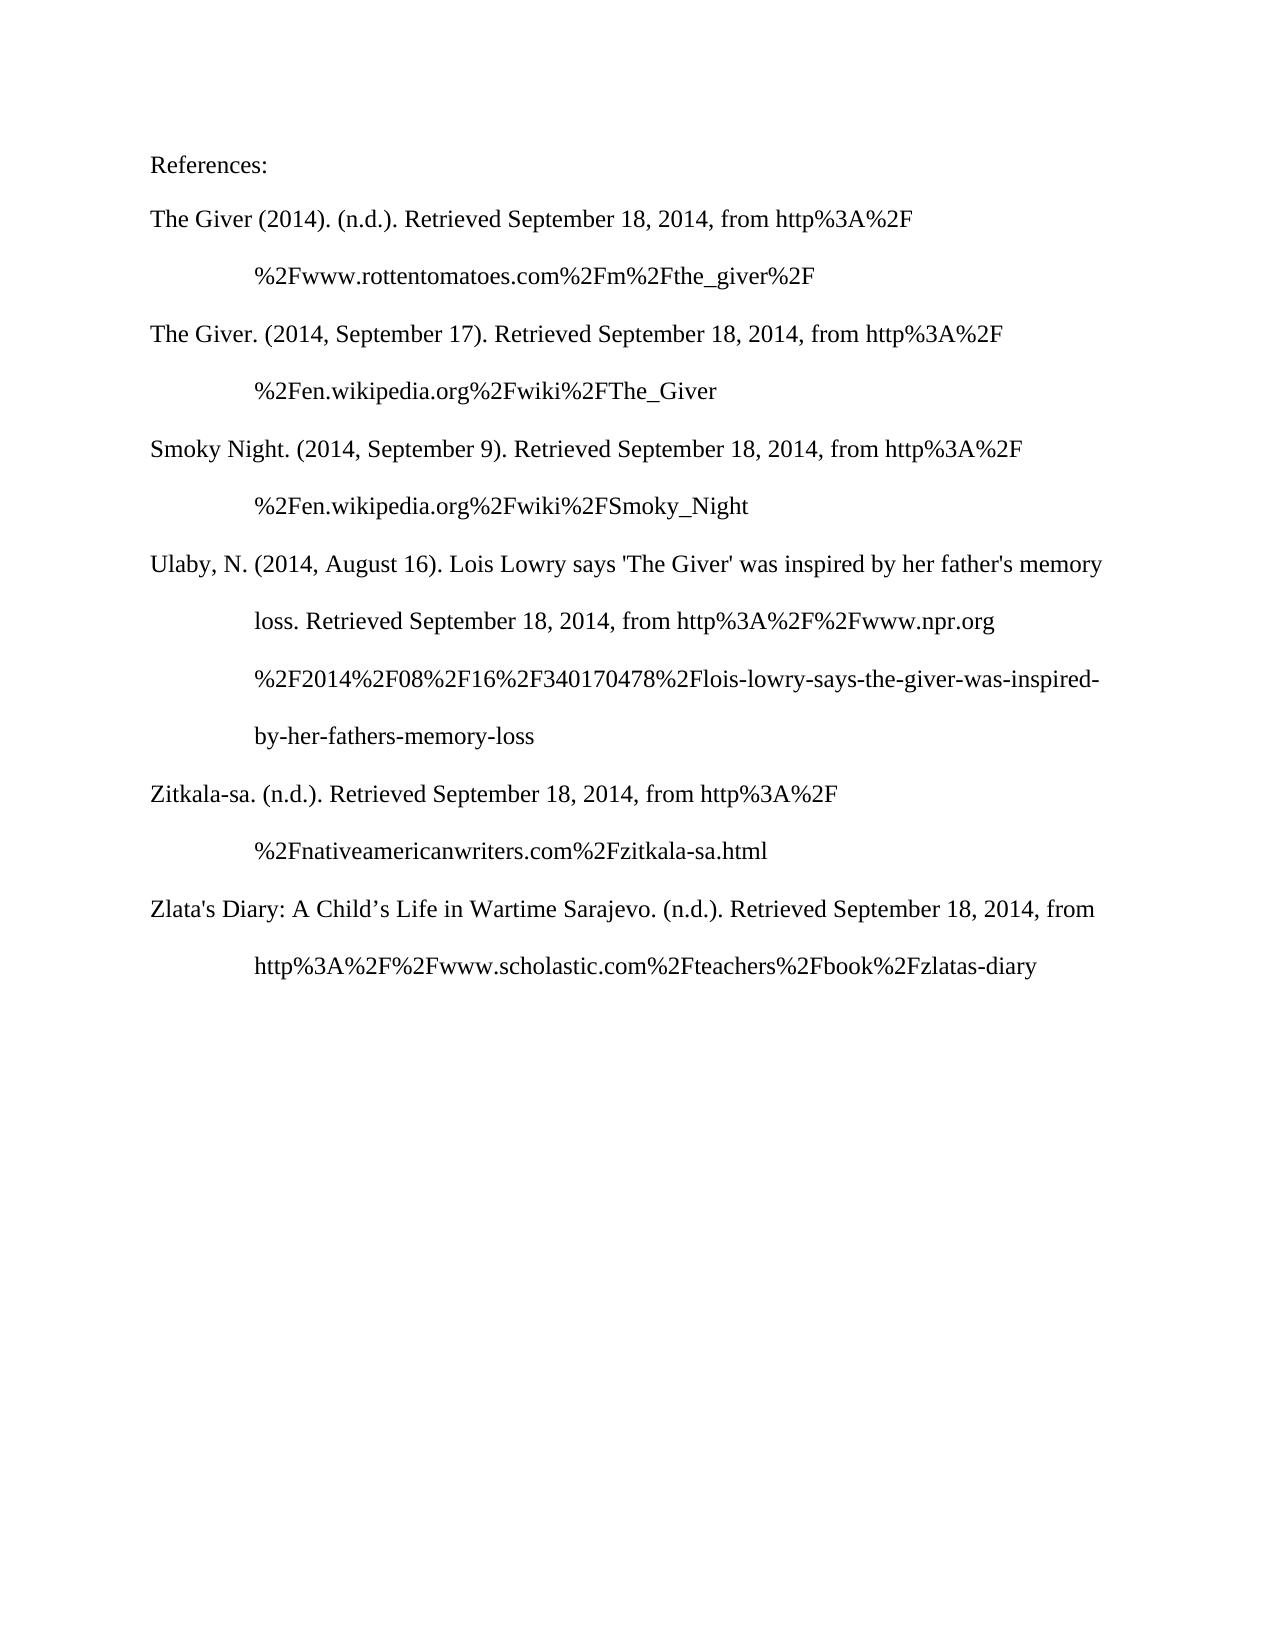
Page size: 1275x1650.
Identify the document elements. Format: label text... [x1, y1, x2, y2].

text Ulaby, N. (2014, August 16). Lois Lowry says 'The Giver' was inspired by her father's memory loss. Retrieved September 18, 2014, from http%3A%2F%2Fwww.npr.org%2F2014%2F08%2F16%2F340170478%2Flois-lowry-says-the-giver-was-inspired-by-her-fathers-memory-loss [150, 549, 1125, 750]
text Zlata's Diary: A Child’s Life in Wartime Sarajevo. (n.d.). Retrieved September 18, 2014, from http%3A%2F%2Fwww.scholastic.com%2Fteachers%2Fbook%2Fzlatas-diary [150, 894, 1125, 980]
text Smoky Night. (2014, September 9). Retrieved September 18, 2014, from http%3A%2F%2Fen.wikipedia.org%2Fwiki%2FSmoky_Night [150, 434, 1125, 520]
text Zitkala-sa. (n.d.). Retrieved September 18, 2014, from http%3A%2F%2Fnativeamericanwriters.com%2Fzitkala-sa.html [150, 779, 1125, 865]
text The Giver. (2014, September 17). Retrieved September 18, 2014, from http%3A%2F%2Fen.wikipedia.org%2Fwiki%2FThe_Giver [150, 319, 1125, 405]
text References: [150, 150, 1125, 179]
text The Giver (2014). (n.d.). Retrieved September 18, 2014, from http%3A%2F%2Fwww.rottentomatoes.com%2Fm%2Fthe_giver%2F [150, 204, 1125, 290]
